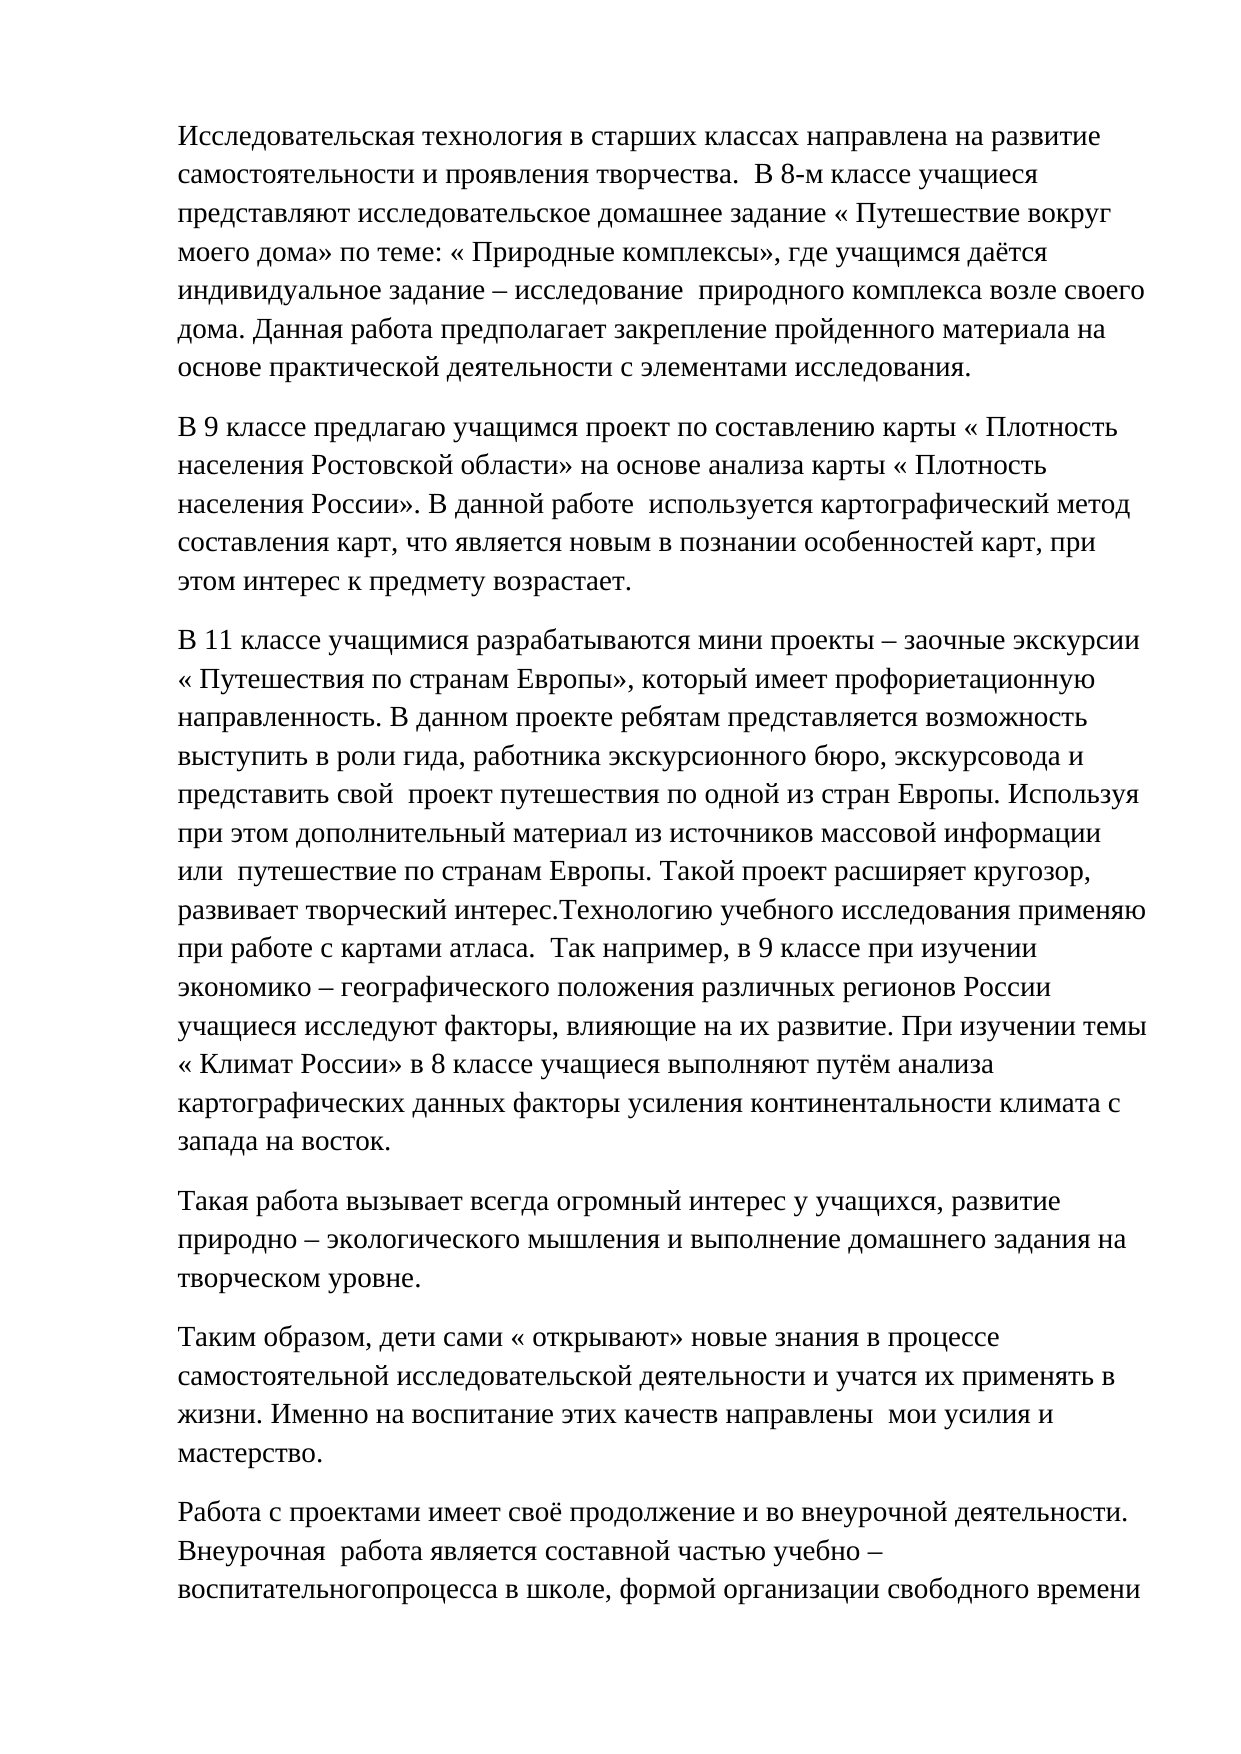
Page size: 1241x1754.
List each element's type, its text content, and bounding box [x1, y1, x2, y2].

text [177, 1494, 1152, 1605]
text В 9 классе предлагаю учащимся проект по составлению карты « Плотность населения Ростовской области» на основе анализа карты « Плотность населения России». В данной работе используется картографический метод составления карт, что является новым в познании особенностей карт, при этом интерес к предмету возрастает. [177, 409, 1152, 596]
text Исследовательская технология в старших классах направлена на развитие самостоятельности и проявления творчества. В 8-м классе учащиеся представляют исследовательское домашнее задание « Путешествие вокруг моего дома» по теме: « Природные комплексы», где учащимся даётся индивидуальное задание – исследование природного комплекса возле своего дома. Данная работа предполагает закрепление пройденного материала на основе практической деятельности с элементами исследования. [177, 118, 1152, 383]
text Таким образом, дети сами « открывают» новые знания в процессе самостоятельной исследовательской деятельности и учатся их применять в жизни. Именно на воспитание этих качеств направлены мои усилия и мастерство. [177, 1319, 1152, 1468]
text В 11 классе учащимися разрабатываются мини проекты – заочные экскурсии « Путешествия по странам Европы», который имеет профориетационную направленность. В данном проекте ребятам представляется возможность выступить в роли гида, работника экскурсионного бюро, экскурсовода и представить свой проект путешествия по одной из стран Европы. Используя при этом дополнительный материал из источников массовой информации или путешествие по странам Европы. Такой проект расширяет кругозор, развивает творческий интерес.Технологию учебного исследования применяю при работе с картами атласа. Так например, в 9 классе при изучении экономико – географического положения различных регионов России учащиеся исследуют факторы, влияющие на их развитие. При изучении темы « Климат России» в 8 классе учащиеся выполняют путём анализа картографических данных факторы усиления континентальности климата с запада на восток. [177, 622, 1152, 1157]
text Такая работа вызывает всегда огромный интерес у учащихся, развитие природно – экологического мышления и выполнение домашнего задания на творческом уровне. [177, 1183, 1152, 1293]
